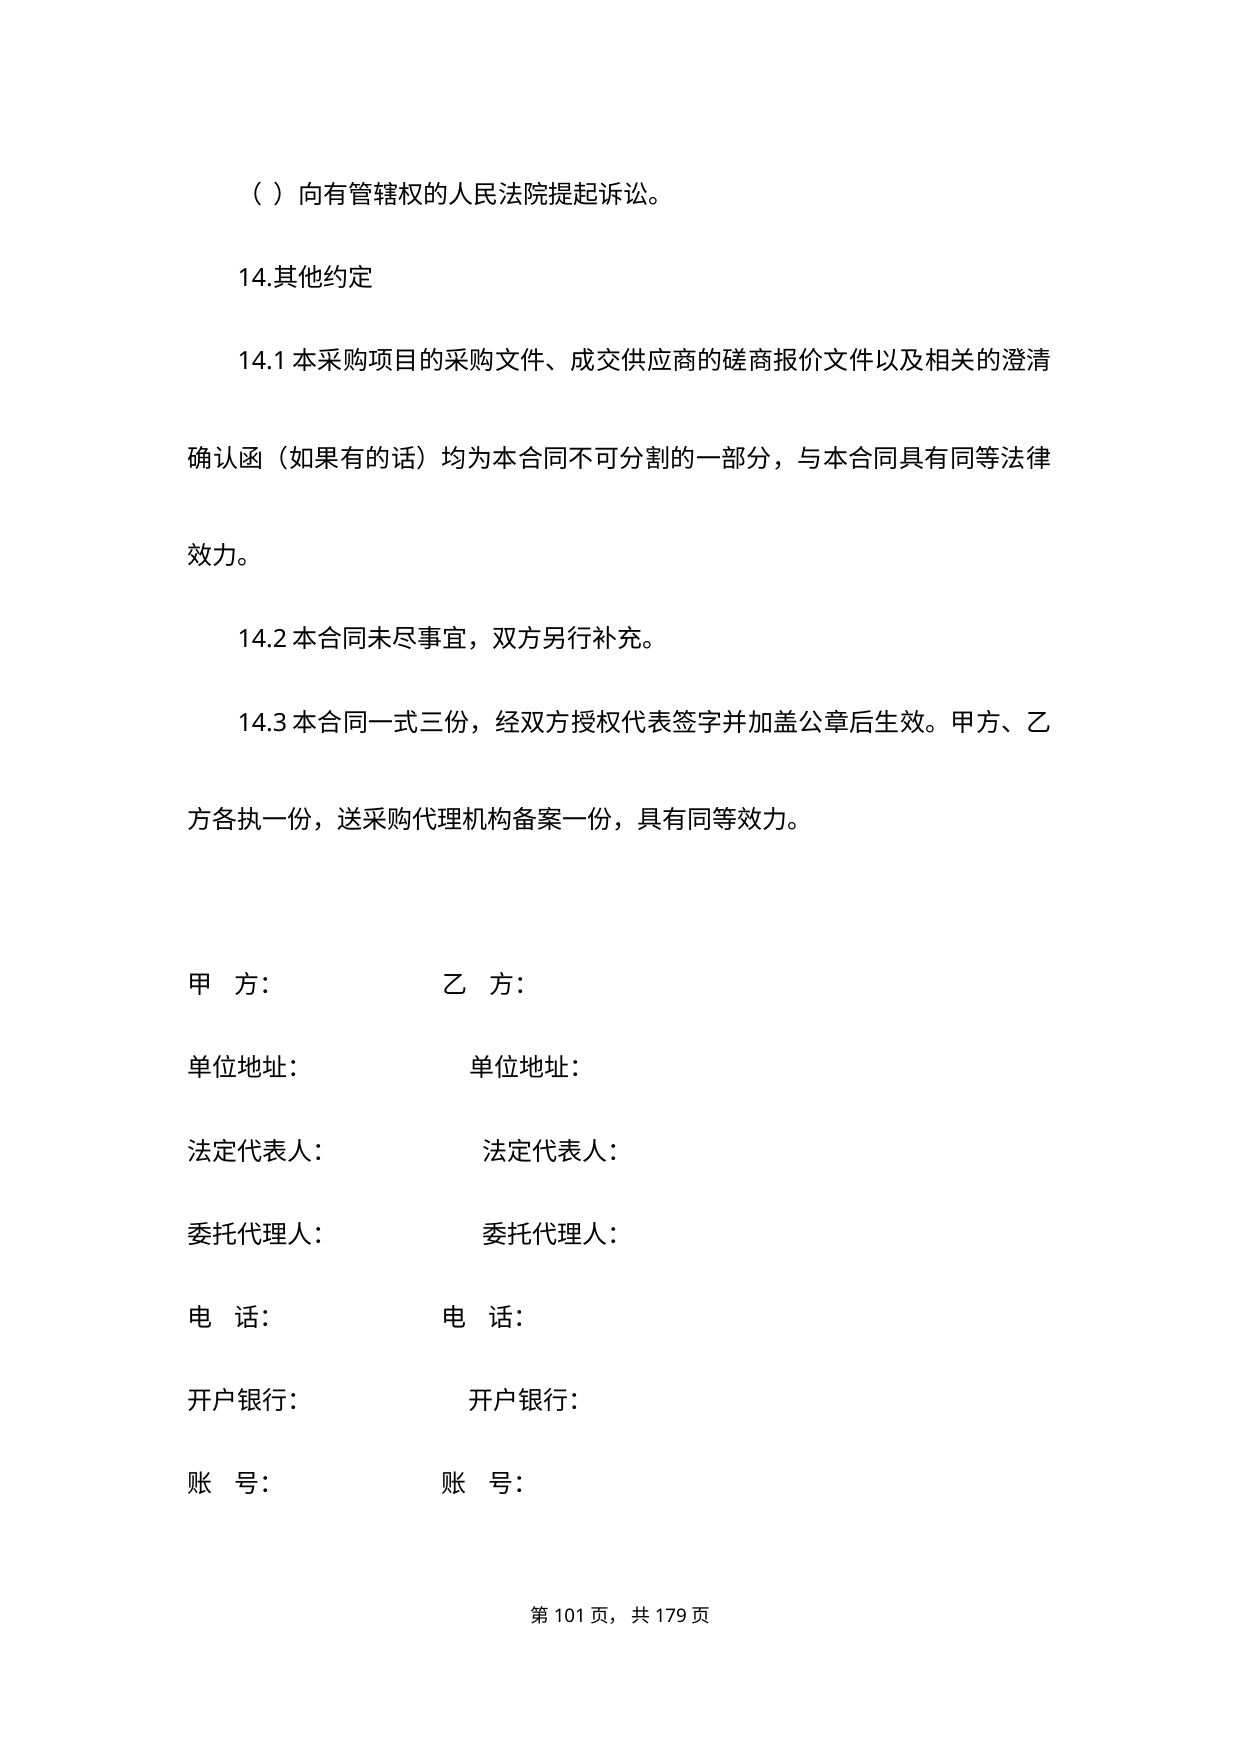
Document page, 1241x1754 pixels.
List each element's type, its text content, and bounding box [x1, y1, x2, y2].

text 14.1本采购项目的采购文件、成交供应商的磋商报价文件以及相关的澄清确认函（如果有的话）均为本合同不可分割的一部分，与本合同具有同等法律效力。 [187, 326, 1053, 586]
text 单位地址： 单位地址： [187, 1033, 1053, 1098]
text 14.2本合同未尽事宜，双方另行补充。 [187, 604, 1053, 669]
text 委托代理人： 委托代理人： [187, 1200, 1053, 1265]
text 14.其他约定 [187, 243, 1053, 308]
text 法定代表人： 法定代表人： [187, 1117, 1053, 1182]
text 14.3本合同一式三份，经双方授权代表签字并加盖公章后生效。甲方、乙方各执一份，送采购代理机构备案一份，具有同等效力。 [187, 688, 1053, 850]
text 账 号： 账 号： [187, 1449, 1053, 1514]
text （ ）向有管辖权的人民法院提起诉讼。 [187, 160, 1053, 225]
text 开户银行： 开户银行： [187, 1366, 1053, 1431]
text 甲 方： 乙 方： [187, 950, 1053, 1015]
text 电 话： 电 话： [187, 1283, 1053, 1348]
